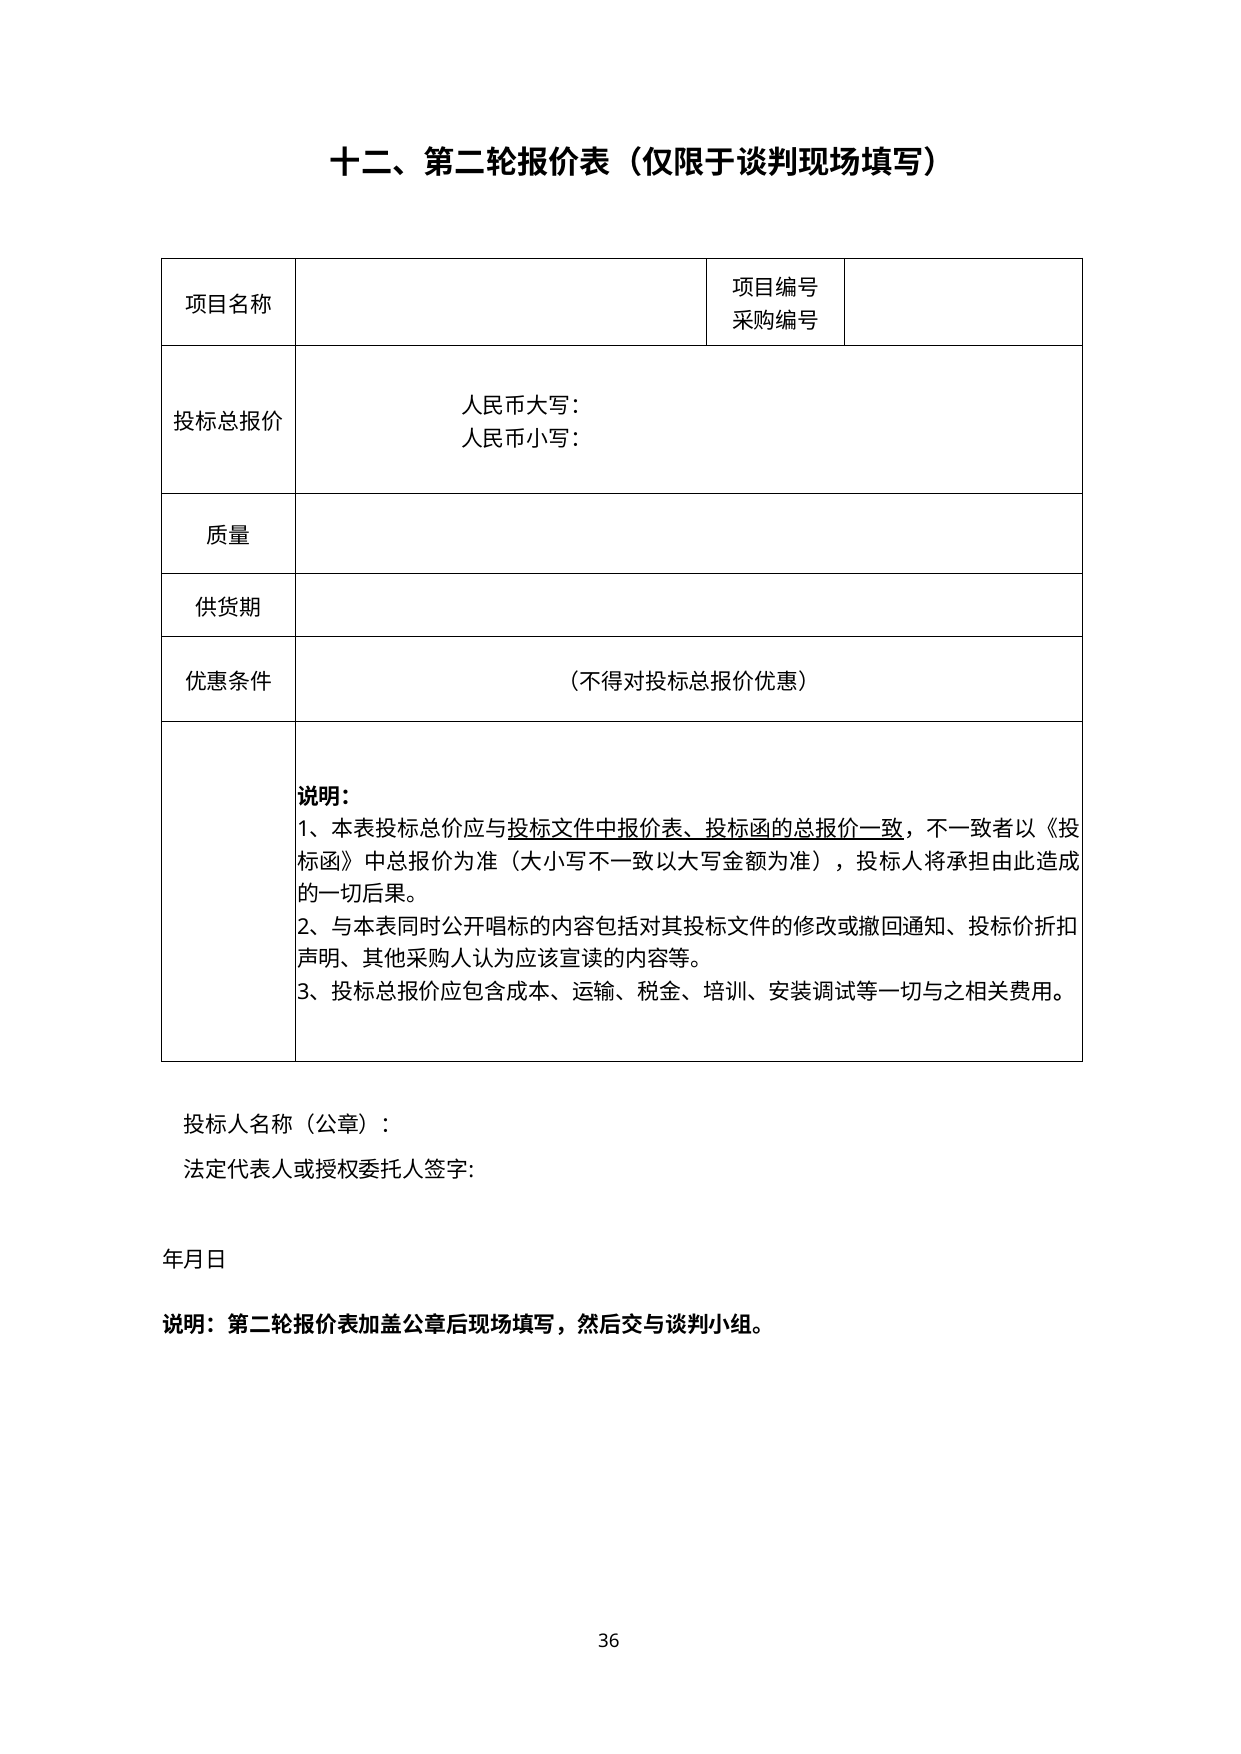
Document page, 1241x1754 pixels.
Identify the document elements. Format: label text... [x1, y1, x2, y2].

table_header 项目编号 采购编号 [707, 259, 844, 345]
table_cell 人民币大写： 人民币小写： [296, 346, 1082, 493]
text 法定代表人或授权委托人签字: [162, 1152, 1122, 1184]
table_cell 优惠条件 [162, 637, 295, 721]
text 年月日 [162, 1242, 1122, 1274]
table_header [296, 259, 706, 345]
text 说明：第二轮报价表加盖公章后现场填写，然后交与谈判小组。 [162, 1307, 1122, 1339]
table_cell 说明： 1、本表投标总价应与投标文件中报价表、投标函的总报价一致，不一致者以《投标函》中总报价为准（大小写不一致以大写金额为准），投标人将承担由此造成的一切后果。 2、与本表同时公开唱标的内容包括对其投标文件的修改或撤回通知、投标价折扣声明、其他采购人认为应该宣读的内容等。 3、投标总报价应包含成本、运输、税金、培训、安装调试等一切与之相关费用。 [296, 722, 1082, 1061]
text 投标人名称（公章）： [162, 1107, 1122, 1139]
table_cell [296, 494, 1082, 573]
subtitle 十二、第二轮报价表（仅限于谈判现场填写） [162, 128, 1122, 193]
table_cell [162, 722, 295, 1061]
table_cell 供货期 [162, 574, 295, 636]
table_cell 投标总报价 [162, 346, 295, 493]
table_header [845, 259, 1082, 345]
table_cell 质量 [162, 494, 295, 573]
table_cell [296, 574, 1082, 636]
table_header 项目名称 [162, 259, 295, 345]
table_cell （不得对投标总报价优惠） [296, 637, 1082, 721]
